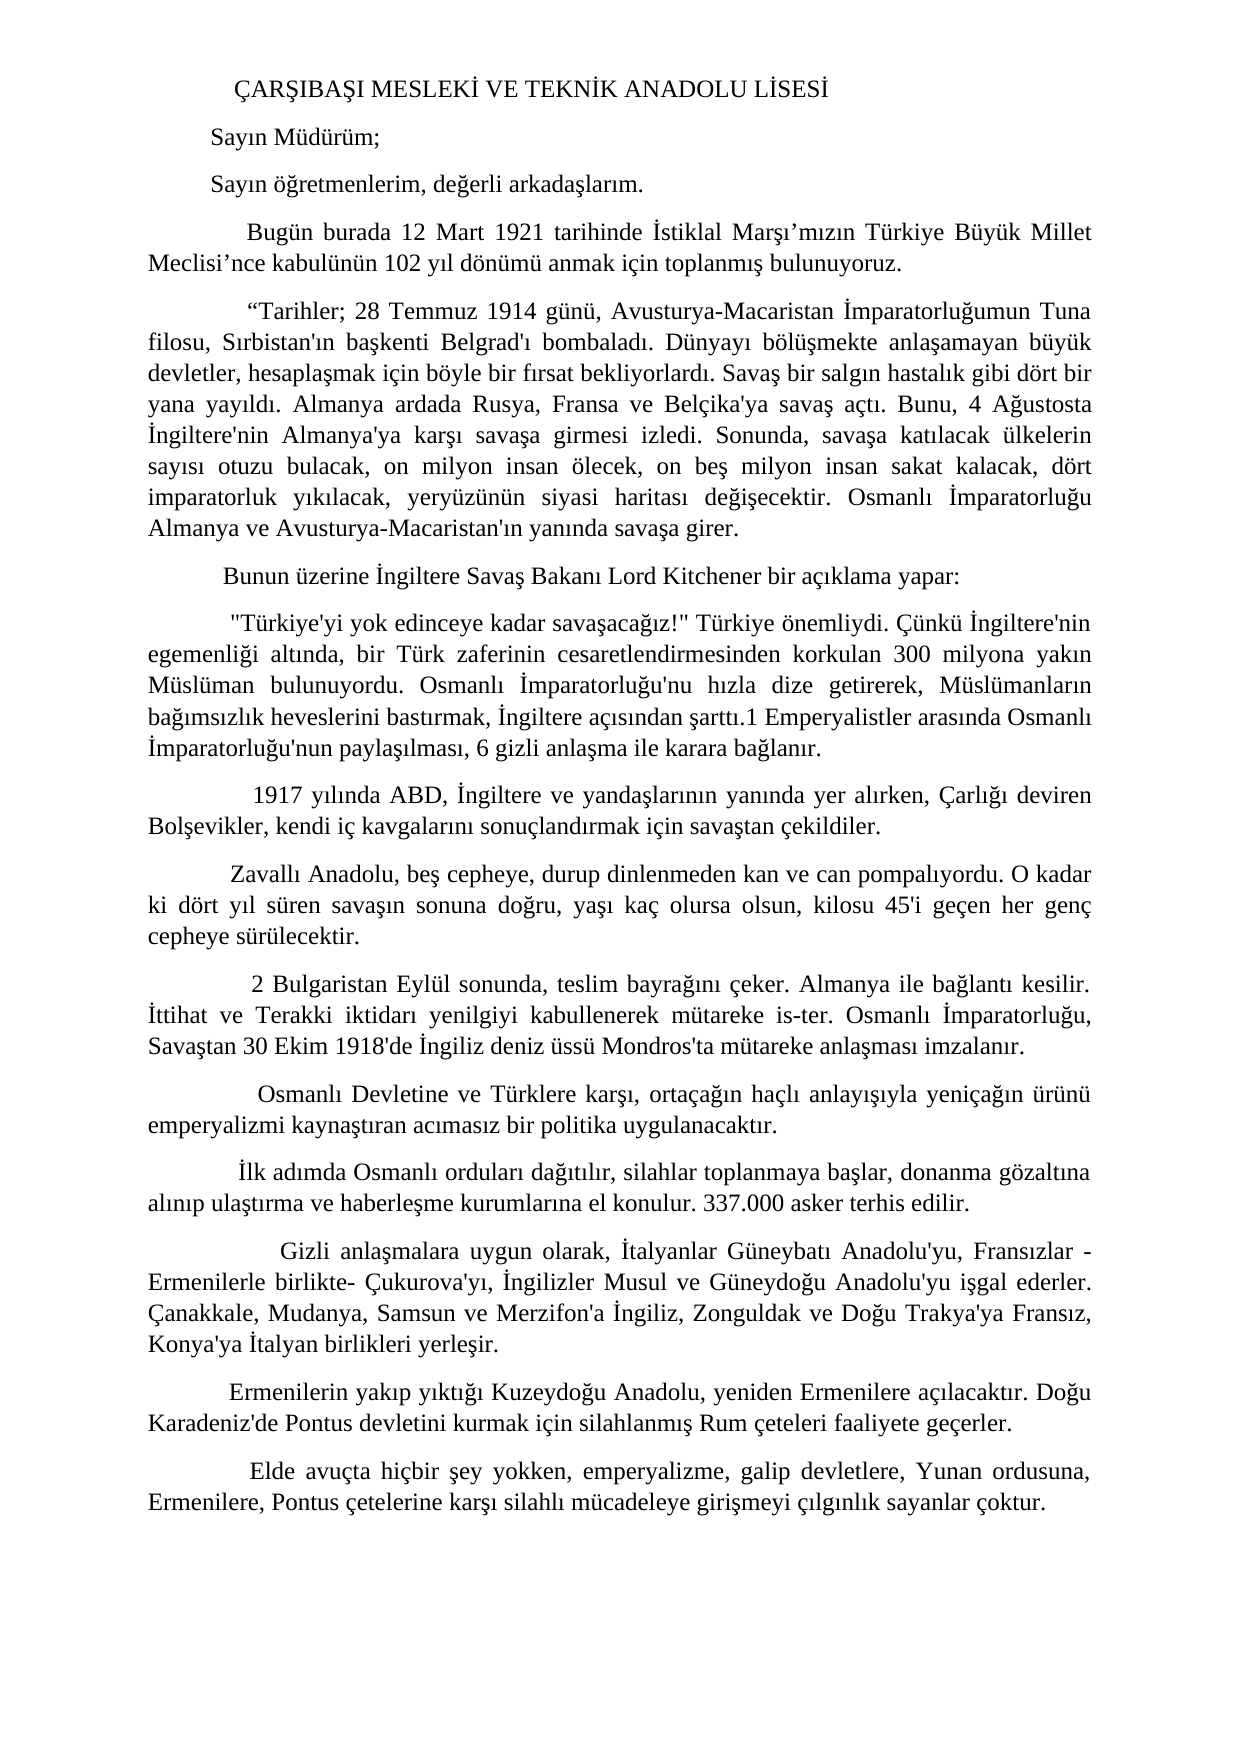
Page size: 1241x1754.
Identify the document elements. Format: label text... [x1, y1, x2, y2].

text Bunun üzerine İngiltere Savaş Bakanı Lord Kitchener bir açıklama yapar: [148, 561, 1093, 589]
text Sayın öğretmenlerim, değerli arkadaşlarım. [148, 169, 1093, 198]
text 1917 yılında ABD, İngiltere ve yandaşlarının yanında yer alırken, Çarlığı deviren Bolşevikler, kendi iç kavgalarını sonuçlandırmak için savaştan çekildiler. [148, 780, 1093, 840]
text "Türkiye'yi yok edinceye kadar savaşacağız!" Türkiye önemliydi. Çünkü İngiltere'nin egemenliği altında, bir Türk zaferinin cesaretlendirmesinden korkulan 300 milyona yakın Müslüman bulunuyordu. Osmanlı İmparatorluğu'nu hızla dize getirerek, Müslümanların bağımsızlık heveslerini bastırmak, İngiltere açısından şarttı.1 Emperyalistler arasında Osmanlı İmparatorluğu'nun paylaşılması, 6 gizli anlaşma ile karara bağlanır. [148, 608, 1093, 761]
text Ermenilerin yakıp yıktığı Kuzeydoğu Anadolu, yeniden Ermenilere açılacaktır. Doğu Karadeniz'de Pontus devletini kurmak için silahlanmış Rum çeteleri faaliyete geçerler. [148, 1377, 1093, 1437]
text 2 Bulgaristan Eylül sonunda, teslim bayrağını çeker. Almanya ile bağlantı kesilir. İttihat ve Terakki iktidarı yenilgiyi kabullenerek mütareke is-ter. Osmanlı İmparatorluğu, Savaştan 30 Ekim 1918'de İngiliz deniz üssü Mondros'ta mütareke anlaşması imzalanır. [148, 969, 1093, 1060]
text Osmanlı Devletine ve Türklere karşı, ortaçağın haçlı anlayışıyla yeniçağın ürünü emperyalizmi kaynaştıran acımasız bir politika uygulanacaktır. [148, 1079, 1093, 1138]
text “Tarihler; 28 Temmuz 1914 günü, Avusturya-Macaristan İmparatorluğumun Tuna filosu, Sırbistan'ın başkenti Belgrad'ı bombaladı. Dünyayı bölüşmekte anlaşamayan büyük devletler, hesaplaşmak için böyle bir fırsat bekliyorlardı. Savaş bir salgın hastalık gibi dört bir yana yayıldı. Almanya ardada Rusya, Fransa ve Belçika'ya savaş açtı. Bunu, 4 Ağustosta İngiltere'nin Almanya'ya karşı savaşa girmesi izledi. Sonunda, savaşa katılacak ülkelerin sayısı otuzu bulacak, on milyon insan ölecek, on beş milyon insan sakat kalacak, dört imparatorluk yıkılacak, yeryüzünün siyasi haritası değişecektir. Osmanlı İmparatorluğu Almanya ve Avusturya-Macaristan'ın yanında savaşa girer. [148, 296, 1093, 542]
text Elde avuçta hiçbir şey yokken, emperyalizme, galip devletlere, Yunan ordusuna, Ermenilere, Pontus çetelerine karşı silahlı mücadeleye girişmeyi çılgınlık sayanlar çoktur. [148, 1456, 1093, 1516]
text Zavallı Anadolu, beş cepheye, durup dinlenmeden kan ve can pompalıyordu. O kadar ki dört yıl süren savaşın sonuna doğru, yaşı kaç olursa olsun, kilosu 45'i geçen her genç cepheye sürülecektir. [148, 859, 1093, 950]
text Bugün burada 12 Mart 1921 tarihinde İstiklal Marşı’mızın Türkiye Büyük Millet Meclisi’nce kabulünün 102 yıl dönümü anmak için toplanmış bulunuyoruz. [148, 217, 1093, 277]
text İlk adımda Osmanlı orduları dağıtılır, silahlar toplanmaya başlar, donanma gözaltına alınıp ulaştırma ve haberleşme kurumlarına el konulur. 337.000 asker terhis edilir. [148, 1157, 1093, 1217]
text ÇARŞIBAŞI MESLEKİ VE TEKNİK ANADOLU LİSESİ [148, 74, 1093, 103]
text Sayın Müdürüm; [148, 122, 1093, 150]
text Gizli anlaşmalara uygun olarak, İtalyanlar Güneybatı Anadolu'yu, Fransızlar -Ermenilerle birlikte- Çukurova'yı, İngilizler Musul ve Güneydoğu Anadolu'yu işgal ederler. Çanakkale, Mudanya, Samsun ve Merzifon'a İngiliz, Zonguldak ve Doğu Trakya'ya Fransız, Konya'ya İtalyan birlikleri yerleşir. [148, 1236, 1093, 1358]
